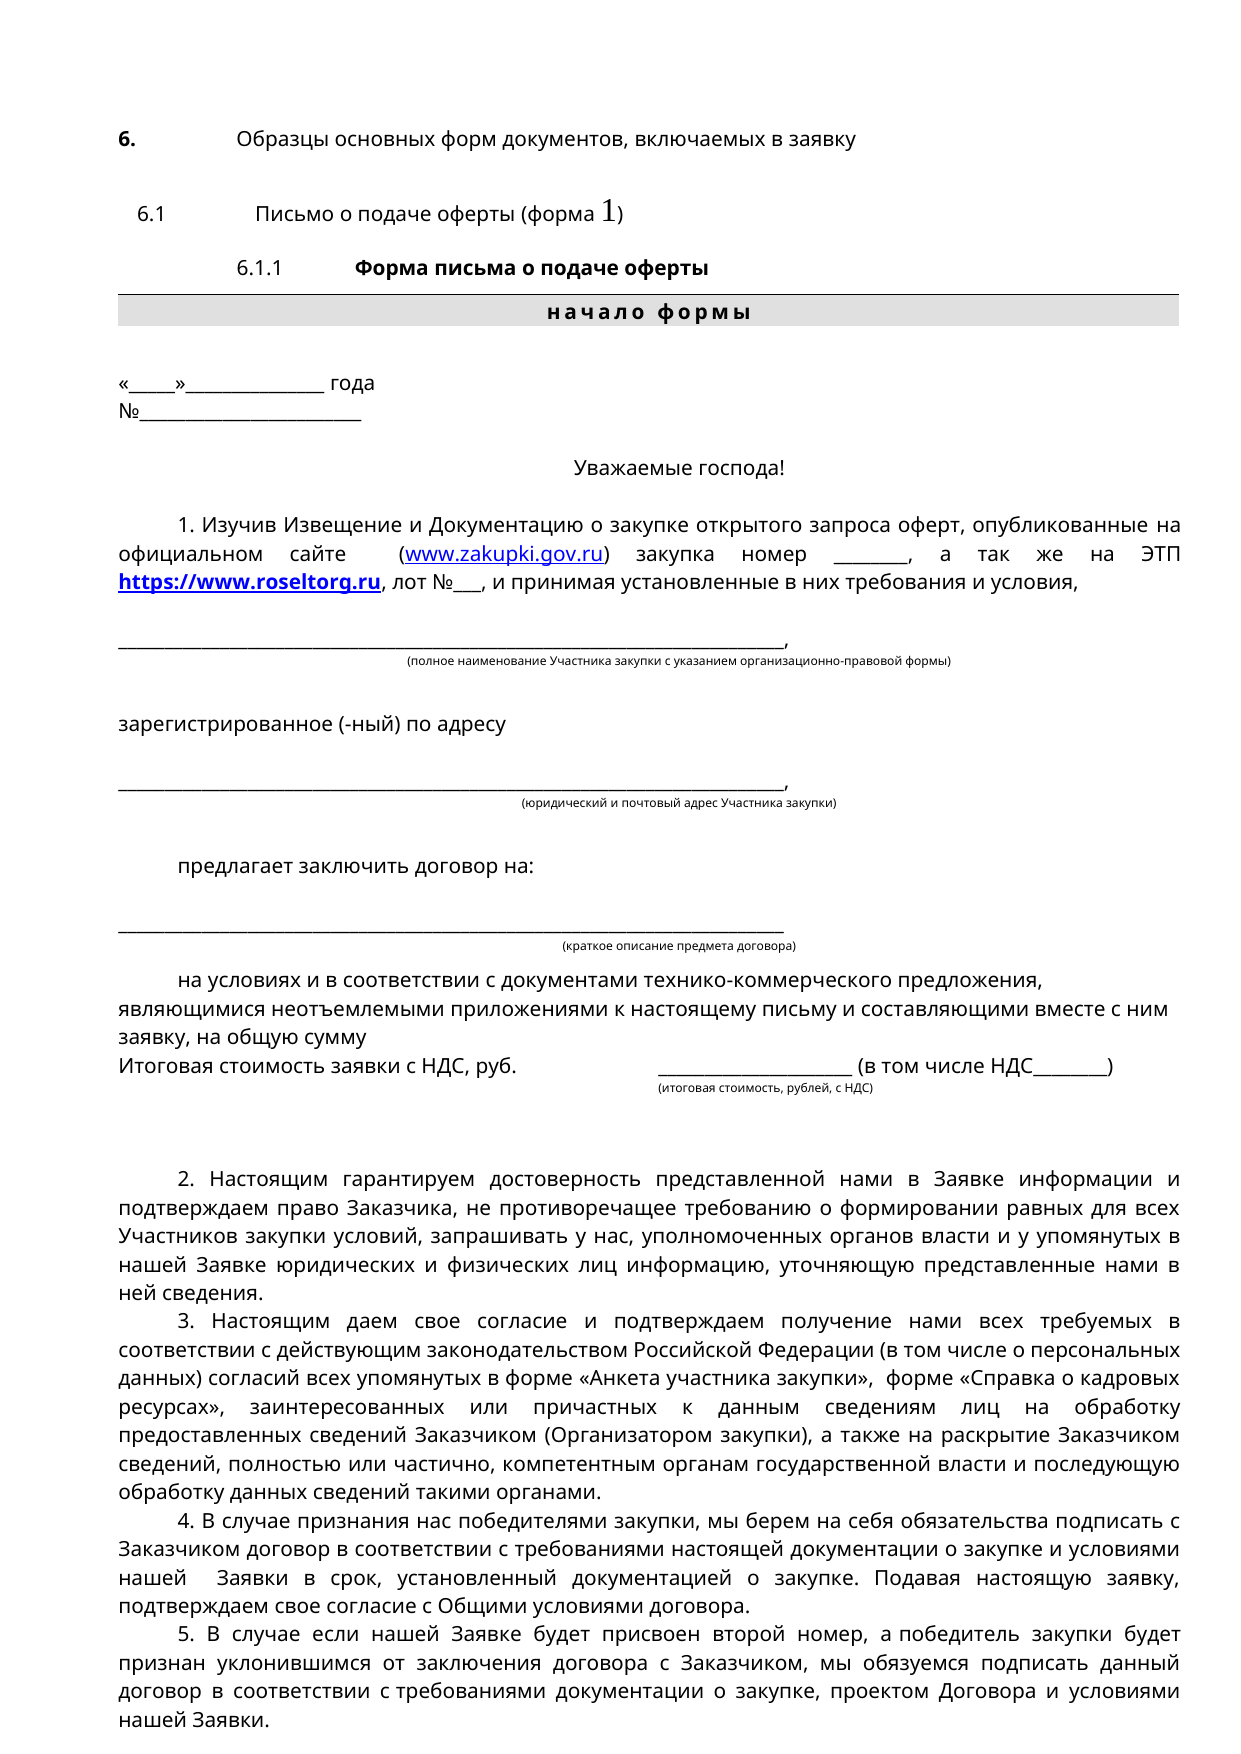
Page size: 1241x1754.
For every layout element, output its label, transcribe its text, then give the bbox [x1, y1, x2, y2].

text ________________________________________________________________________ [118, 908, 1181, 937]
table_header Итоговая стоимость заявки с НДС, руб. [107, 1051, 647, 1108]
text на условиях и в соответствии с документами технико-коммерческого предложения, являющимися неотъемлемыми приложениями к настоящему письму и составляющими вместе с ним заявку, на общую сумму [118, 965, 1181, 1051]
list Форма письма о подаче оферты [236, 253, 1181, 282]
text (юридический и почтовый адрес Участника закупки) [118, 795, 1181, 823]
subtitle Образцы основных форм документов, включаемых в заявку [118, 124, 1181, 152]
text начало формы [118, 295, 1179, 326]
text 3. Настоящим даем свое согласие и подтверждаем получение нами всех требуемых в соответствии с действующим законодательством Российской Федерации (в том числе о персональных данных) согласий всех упомянутых в форме «Анкета участника закупки», форме «Справка о кадровых ресурсах», заинтересованных или причастных к данным сведениям лиц на обработку предоставленных сведений Заказчиком (Организатором закупки), а также на раскрытие Заказчиком сведений, полностью или частично, компетентным органам государственной власти и последующую обработку данных сведений такими органами. [118, 1307, 1181, 1506]
text (краткое описание предмета договора) [118, 937, 1181, 965]
text Уважаемые господа! [118, 453, 1181, 482]
text предлагает заключить договор на: [118, 852, 1181, 880]
text (полное наименование Участника закупки с указанием организационно-правовой формы) [118, 653, 1181, 681]
text 5. В случае если нашей Заявке будет присвоен второй номер, а победитель закупки будет признан уклонившимся от заключения договора с Заказчиком, мы обязуемся подписать данный договор в соответствии с требованиями документации о закупке, проектом Договора и условиями нашей Заявки. [118, 1619, 1181, 1733]
text ________________________________________________________________________, [118, 624, 1181, 653]
text «_____»_______________ года [118, 368, 635, 397]
text зарегистрированное (-ный) по адресу [118, 709, 1181, 738]
text ________________________________________________________________________, [118, 766, 1181, 795]
text №________________________ [118, 397, 635, 425]
subtitle Письмо о подаче оферты (форма 1) [137, 190, 1181, 228]
text 4. В случае признания нас победителями закупки, мы берем на себя обязательства подписать с Заказчиком договор в соответствии с требованиями настоящей документации о закупке и условиями нашей Заявки в срок, установленный документацией о закупке. Подавая настоящую заявку, подтверждаем свое согласие с Общими условиями договора. [118, 1506, 1181, 1619]
text 2. Настоящим гарантируем достоверность представленной нами в Заявке информации и подтверждаем право Заказчика, не противоречащее требованию о формировании равных для всех Участников закупки условий, запрашивать у нас, уполномоченных органов власти и у упомянутых в нашей Заявке юридических и физических лиц информацию, уточняющую представленные нами в ней сведения. [118, 1164, 1181, 1307]
text 1. Изучив Извещение и Документацию о закупке открытого запроса оферт, опубликованные на официальном сайте (www.zakupki.gov.ru) закупка номер ________, а так же на ЭТП https://www.roseltorg.ru, лот №___, и принимая установленные в них требования и условия, [118, 510, 1181, 596]
table_header _____________________ (в том числе НДС________) (итоговая стоимость, рублей, с НДС) [647, 1051, 1187, 1108]
